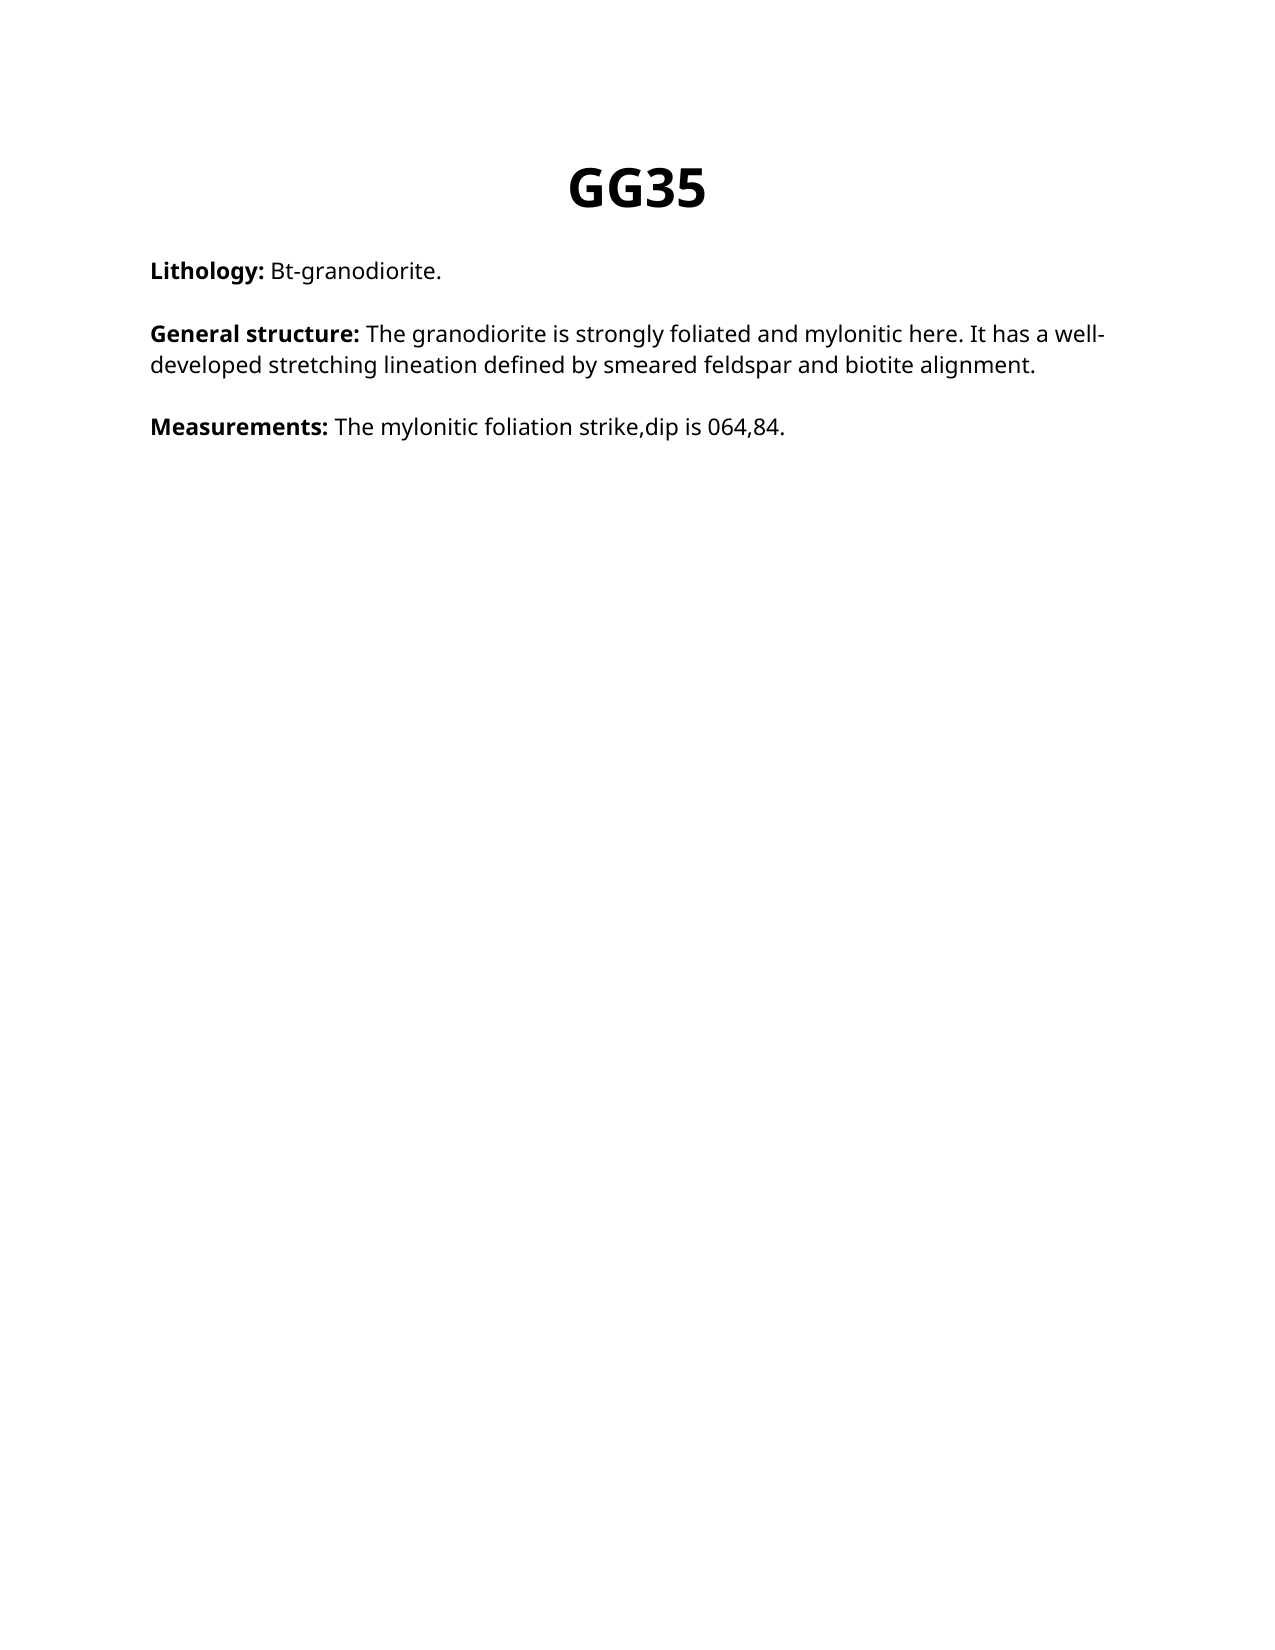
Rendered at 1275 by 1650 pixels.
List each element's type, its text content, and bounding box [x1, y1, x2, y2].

text General structure: The granodiorite is strongly foliated and mylonitic here. It has a well-developed stretching lineation defined by smeared feldspar and biotite alignment. [150, 317, 1125, 380]
text Lithology: Bt-granodiorite. [150, 255, 1125, 286]
text Measurements: The mylonitic foliation strike,dip is 064,84. [150, 411, 1125, 442]
text GG35 [150, 150, 1125, 224]
